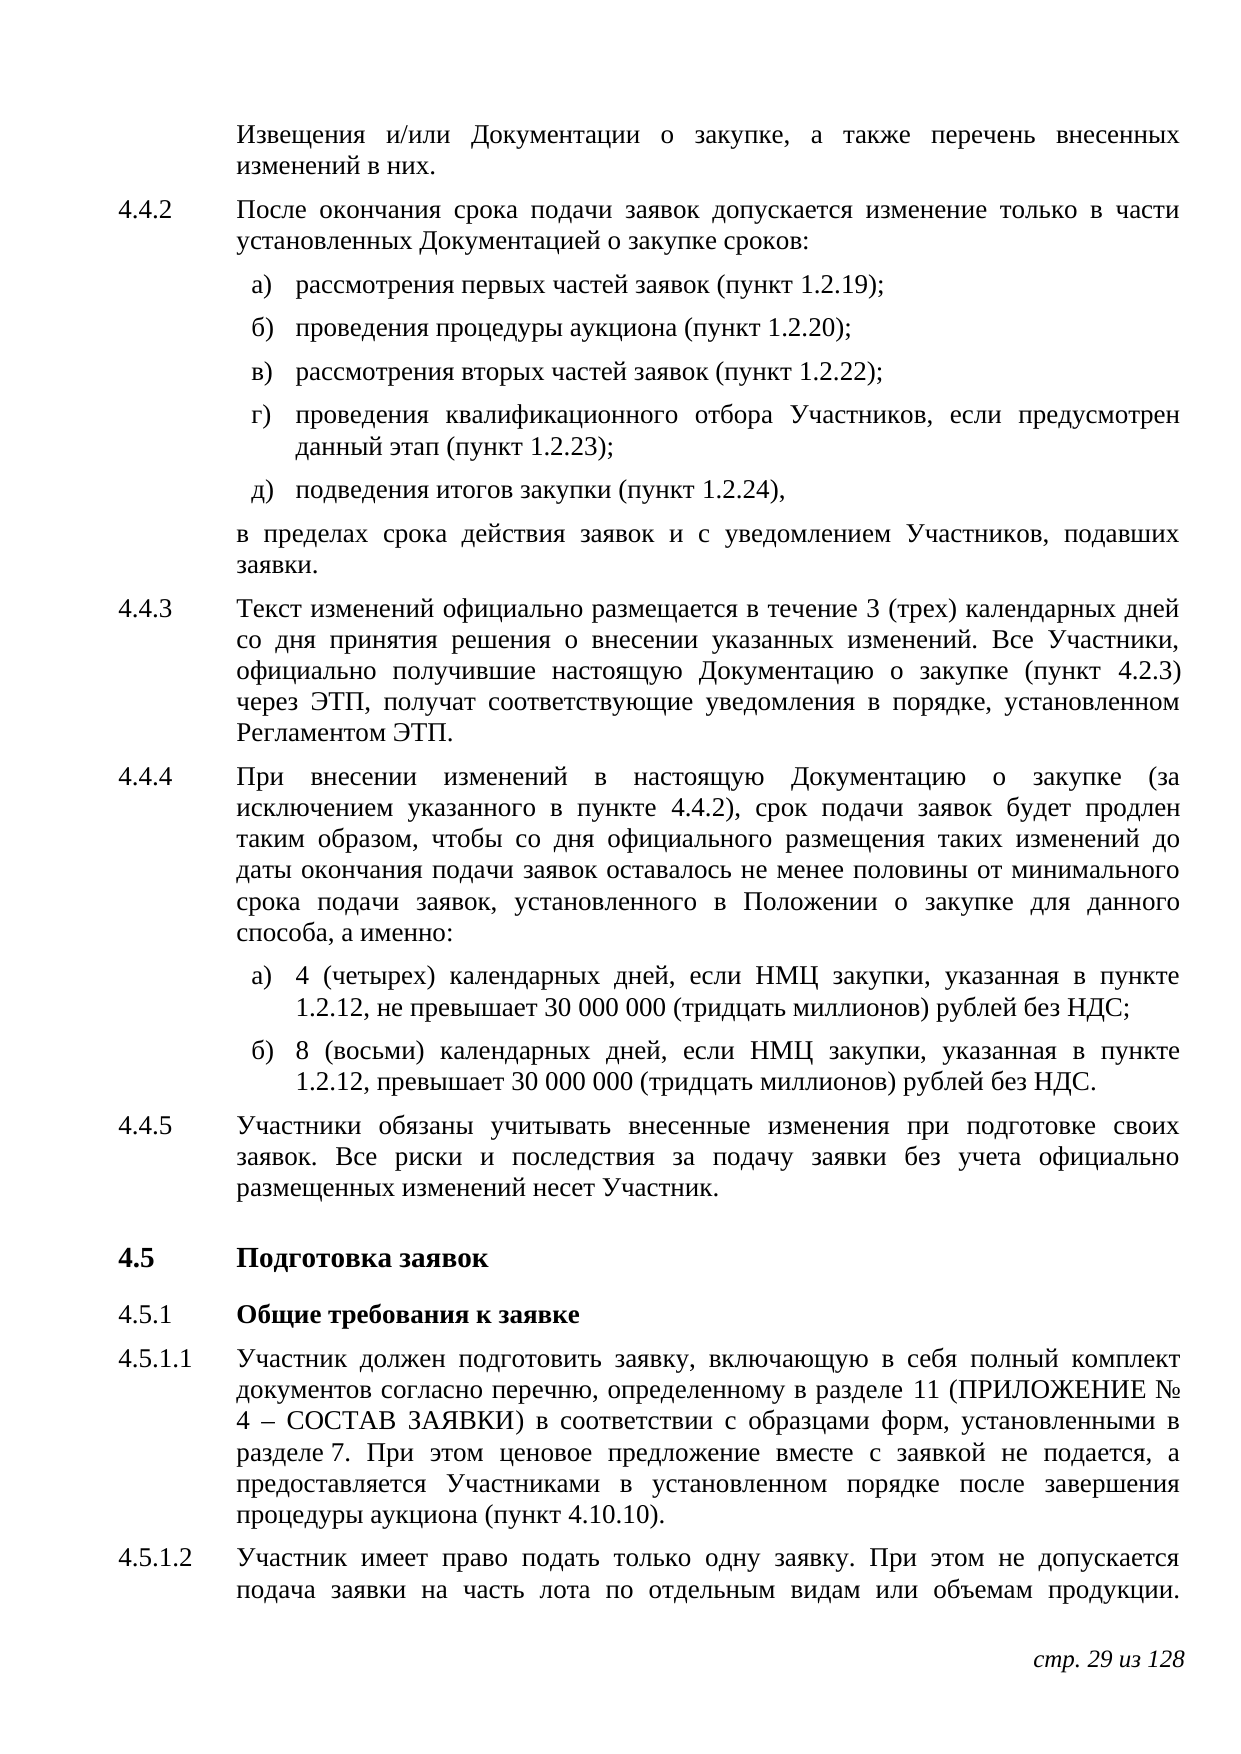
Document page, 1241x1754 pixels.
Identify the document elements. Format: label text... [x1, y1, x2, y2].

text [118, 118, 1181, 180]
list рассмотрения вторых частей заявок (пункт 1.2.22); [251, 355, 1181, 386]
text Участники обязаны учитывать внесенные изменения при подготовке своих заявок. Все риски и последствия за подачу заявки без учета официально размещенных изменений несет Участник. [118, 1109, 1181, 1202]
list подведения итогов закупки (пункт 1.2.24), [251, 473, 1181, 504]
list рассмотрения первых частей заявок (пункт 1.2.19); [251, 268, 1181, 299]
text Общие требования к заявке [118, 1298, 1181, 1330]
list 8 (восьми) календарных дней, если НМЦ закупки, указанная в пункте 1.2.12, превышает 30 000 000 (тридцать миллионов) рублей без НДС. [251, 1034, 1181, 1097]
text При внесении изменений в настоящую Документацию о закупке (за исключением указанного в пункте 4.4.2), срок подачи заявок будет продлен таким образом, чтобы со дня официального размещения таких изменений до даты окончания подачи заявок оставалось не менее половины от минимального срока подачи заявок, установленного в Положении о закупке для данного способа, а именно: [118, 760, 1181, 947]
text Текст изменений официально размещается в течение 3 (трех) календарных дней со дня принятия решения о внесении указанных изменений. Все Участники, официально получившие настоящую Документацию о закупке (пункт 4.2.3) через ЭТП, получат соответствующие уведомления в порядке, установленном Регламентом ЭТП. [118, 592, 1181, 748]
list 4 (четырех) календарных дней, если НМЦ закупки, указанная в пункте 1.2.12, не превышает 30 000 000 (тридцать миллионов) рублей без НДС; [251, 959, 1181, 1022]
list проведения квалификационного отбора Участников, если предусмотрен данный этап (пункт 1.2.23); [251, 399, 1181, 461]
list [118, 1542, 1181, 1604]
text После окончания срока подачи заявок допускается изменение только в части установленных Документацией о закупке сроков: [118, 193, 1181, 255]
subtitle Подготовка заявок [118, 1240, 1181, 1273]
list Участник должен подготовить заявку, включающую в себя полный комплект документов согласно перечню, определенному в разделе 11 (ПРИЛОЖЕНИЕ № 4 – СОСТАВ ЗАЯВКИ) в соответствии с образцами форм, установленными в разделе 7. При этом ценовое предложение вместе с заявкой не подается, а предоставляется Участниками в установленном порядке после завершения процедуры аукциона (пункт 4.10.10). [118, 1342, 1181, 1529]
list в пределах срока действия заявок и с уведомлением Участников, подавших заявки. [236, 517, 1181, 579]
list проведения процедуры аукциона (пункт 1.2.20); [251, 311, 1181, 342]
